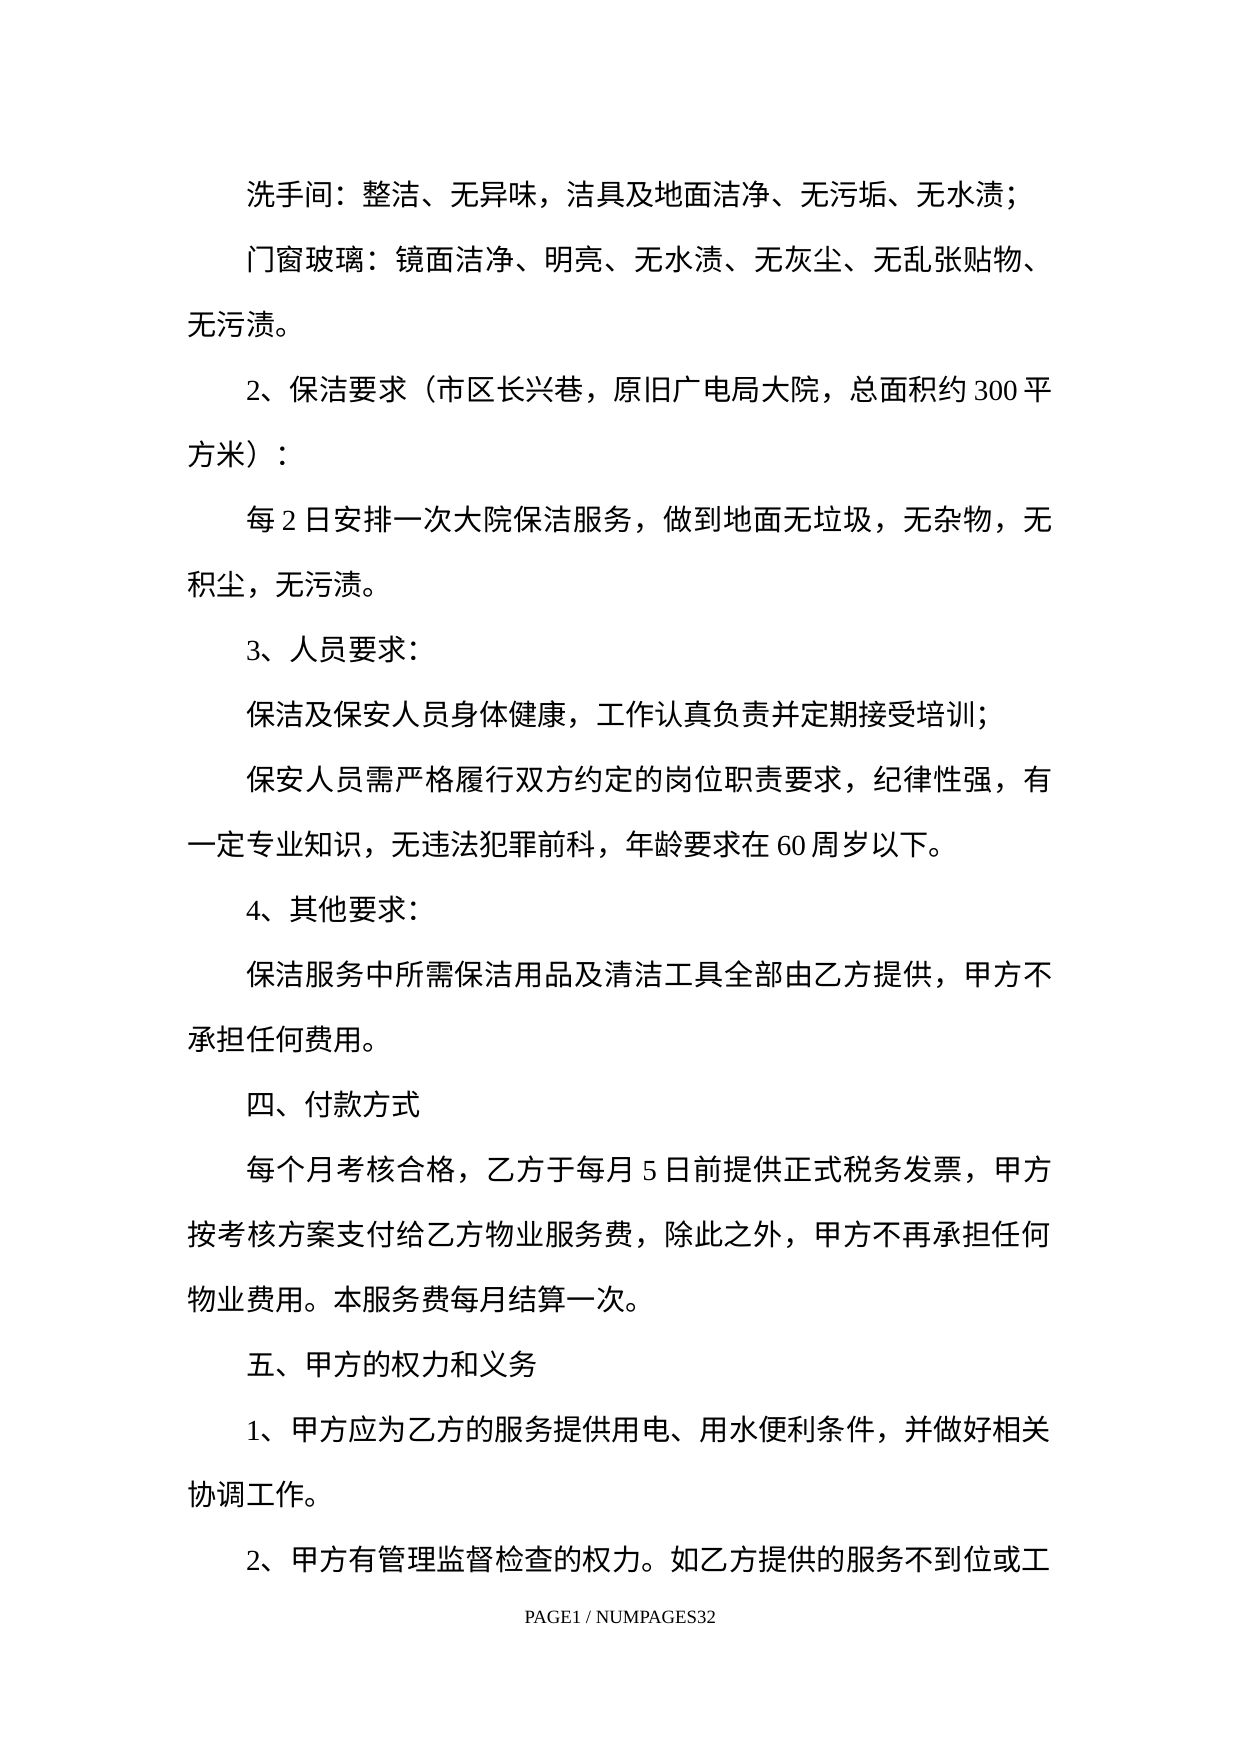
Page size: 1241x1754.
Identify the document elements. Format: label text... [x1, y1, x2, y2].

text 4、其他要求： [187, 875, 1053, 940]
text 保洁服务中所需保洁用品及清洁工具全部由乙方提供，甲方不承担任何费用。 [187, 940, 1053, 1070]
text 每2日安排一次大院保洁服务，做到地面无垃圾，无杂物，无积尘，无污渍。 [187, 485, 1053, 615]
text 保洁及保安人员身体健康，工作认真负责并定期接受培训； [187, 680, 1053, 745]
text 3、人员要求： [187, 615, 1053, 680]
text 门窗玻璃：镜面洁净、明亮、无水渍、无灰尘、无乱张贴物、无污渍。 [187, 225, 1053, 355]
text 1、甲方应为乙方的服务提供用电、用水便利条件，并做好相关协调工作。 [187, 1395, 1053, 1525]
text 四、付款方式 [187, 1070, 1053, 1135]
text 洗手间：整洁、无异味，洁具及地面洁净、无污垢、无水渍； [187, 160, 1053, 225]
text 每个月考核合格，乙方于每月5日前提供正式税务发票，甲方按考核方案支付给乙方物业服务费，除此之外，甲方不再承担任何物业费用。本服务费每月结算一次。 [187, 1135, 1053, 1330]
text 保安人员需严格履行双方约定的岗位职责要求，纪律性强，有一定专业知识，无违法犯罪前科，年龄要求在60周岁以下。 [187, 745, 1053, 875]
text 五、甲方的权力和义务 [187, 1330, 1053, 1395]
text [187, 1525, 1053, 1590]
list 保洁要求（市区长兴巷，原旧广电局大院，总面积约300平方米）： [187, 355, 1053, 485]
